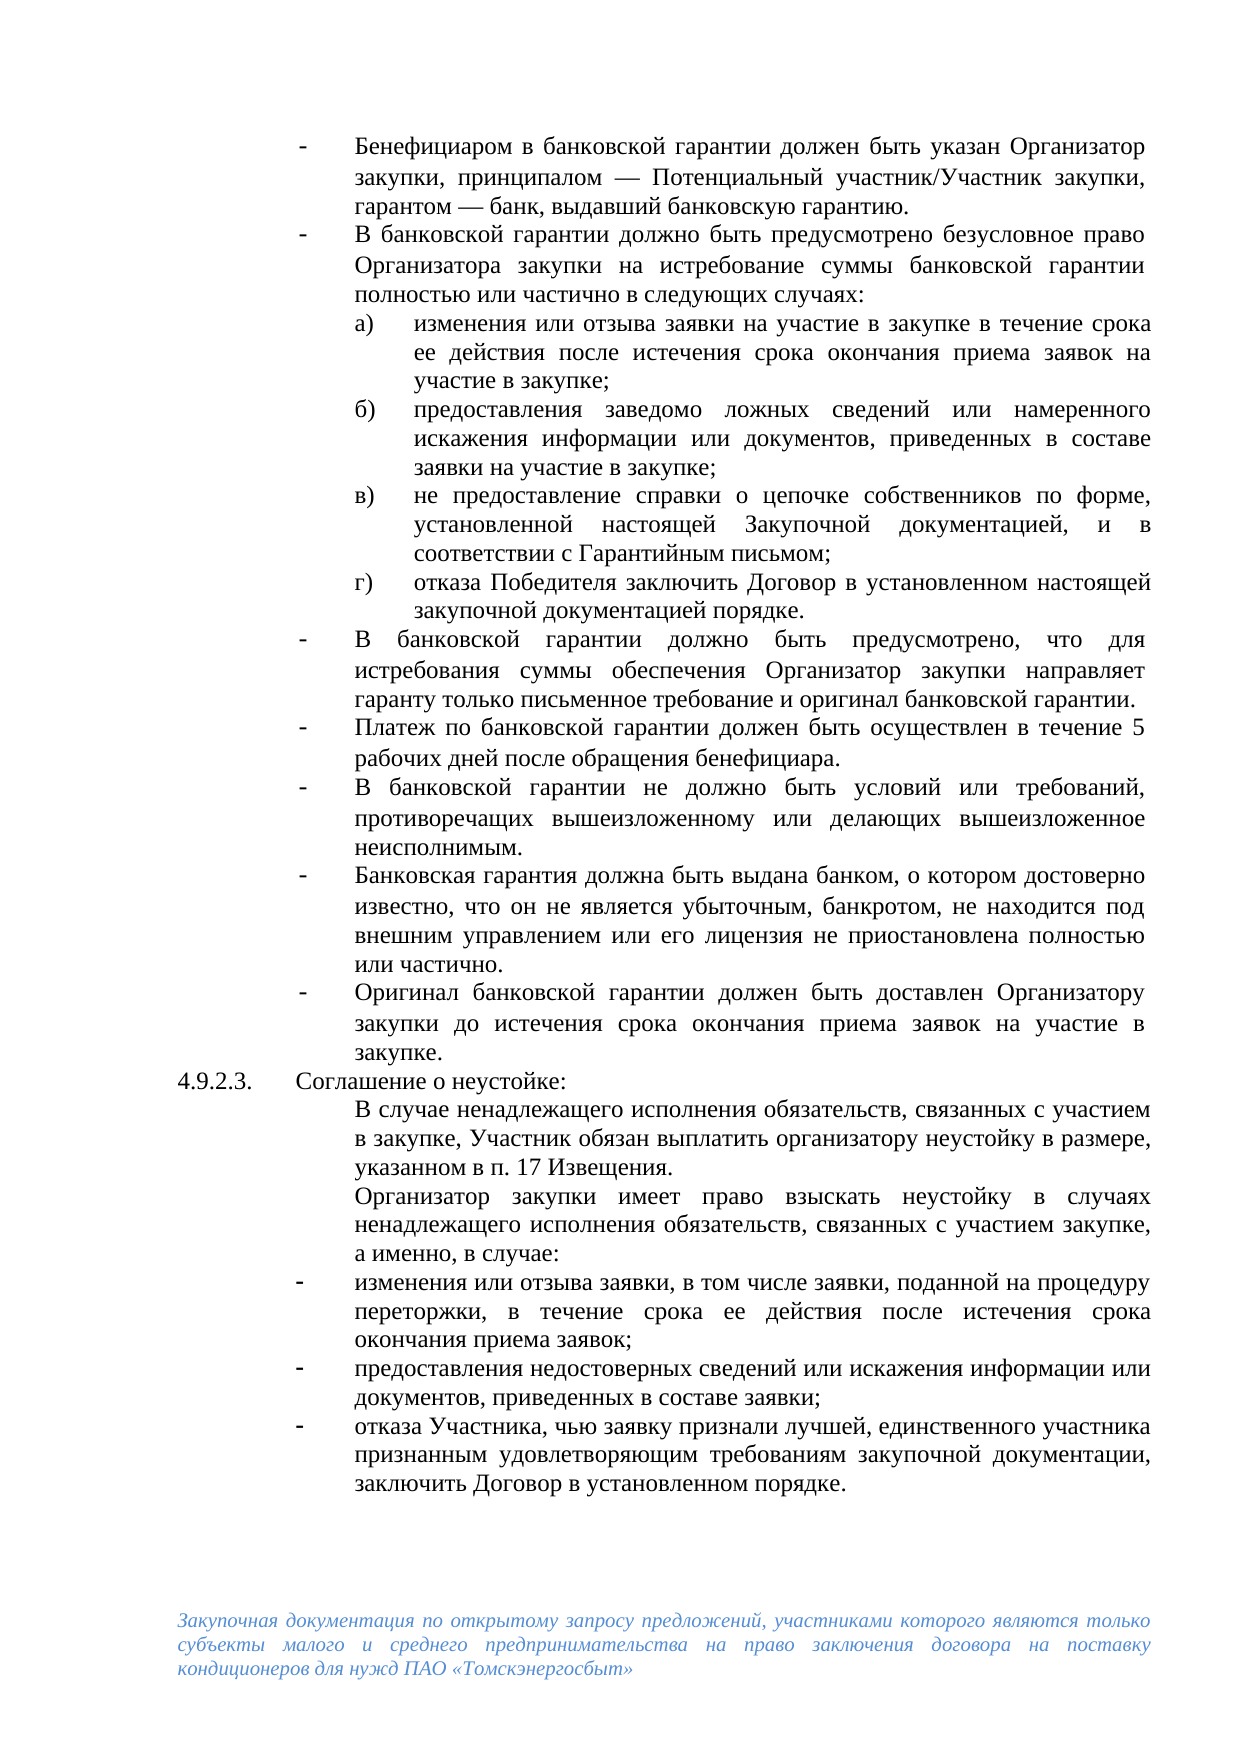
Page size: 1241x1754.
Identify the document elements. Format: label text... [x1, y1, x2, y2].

list предоставления заведомо ложных сведений или намеренного искажения информации или документов, приведенных в составе заявки на участие в закупке; [354, 394, 1152, 480]
list Банковская гарантия должна быть выдана банком, о котором достоверно известно, что он не является убыточным, банкротом, не находится под внешним управлением или его лицензия не приостановлена полностью или частично. [295, 860, 1146, 977]
list В банковской гарантии должно быть предусмотрено, что для истребования суммы обеспечения Организатор закупки направляет гаранту только письменное требование и оригинал банковской гарантии. [295, 624, 1146, 712]
list Платеж по банковской гарантии должен быть осуществлен в течение 5 рабочих дней после обращения бенефициара. [295, 712, 1146, 772]
list предоставления недостоверных сведений или искажения информации или документов, приведенных в составе заявки; [295, 1353, 1152, 1411]
list Соглашение о неустойке: [177, 1066, 1152, 1094]
list Оригинал банковской гарантии должен быть доставлен Организатору закупки до истечения срока окончания приема заявок на участие в закупке. [295, 977, 1146, 1066]
list изменения или отзыва заявки на участие в закупке в течение срока ее действия после истечения срока окончания приема заявок на участие в закупке; [354, 308, 1152, 394]
text В случае ненадлежащего исполнения обязательств, связанных с участием в закупке, Участник обязан выплатить организатору неустойку в размере, указанном в п. 17 Извещения. [354, 1094, 1152, 1181]
list В банковской гарантии не должно быть условий или требований, противоречащих вышеизложенному или делающих вышеизложенное неисполнимым. [295, 772, 1146, 860]
text Организатор закупки имеет право взыскать неустойку в случаях ненадлежащего исполнения обязательств, связанных с участием закупке, а именно, в случае: [354, 1181, 1152, 1267]
list Бенефициаром в банковской гарантии должен быть указан Организатор закупки, принципалом — Потенциальный участник/Участник закупки, гарантом — банк, выдавший банковскую гарантию. [295, 131, 1146, 219]
list отказа Участника, чью заявку признали лучшей, единственного участника признанным удовлетворяющим требованиям закупочной документации, заключить Договор в установленном порядке. [295, 1411, 1152, 1497]
list В банковской гарантии должно быть предусмотрено безусловное право Организатора закупки на истребование суммы банковской гарантии полностью или частично в следующих случаях: [295, 219, 1146, 308]
list отказа Победителя заключить Договор в установленном настоящей закупочной документацией порядке. [354, 567, 1152, 624]
list не предоставление справки о цепочке собственников по форме, установленной настоящей Закупочной документацией, и в соответствии с Гарантийным письмом; [354, 480, 1152, 567]
list изменения или отзыва заявки, в том числе заявки, поданной на процедуру переторжки, в течение срока ее действия после истечения срока окончания приема заявок; [295, 1267, 1152, 1353]
